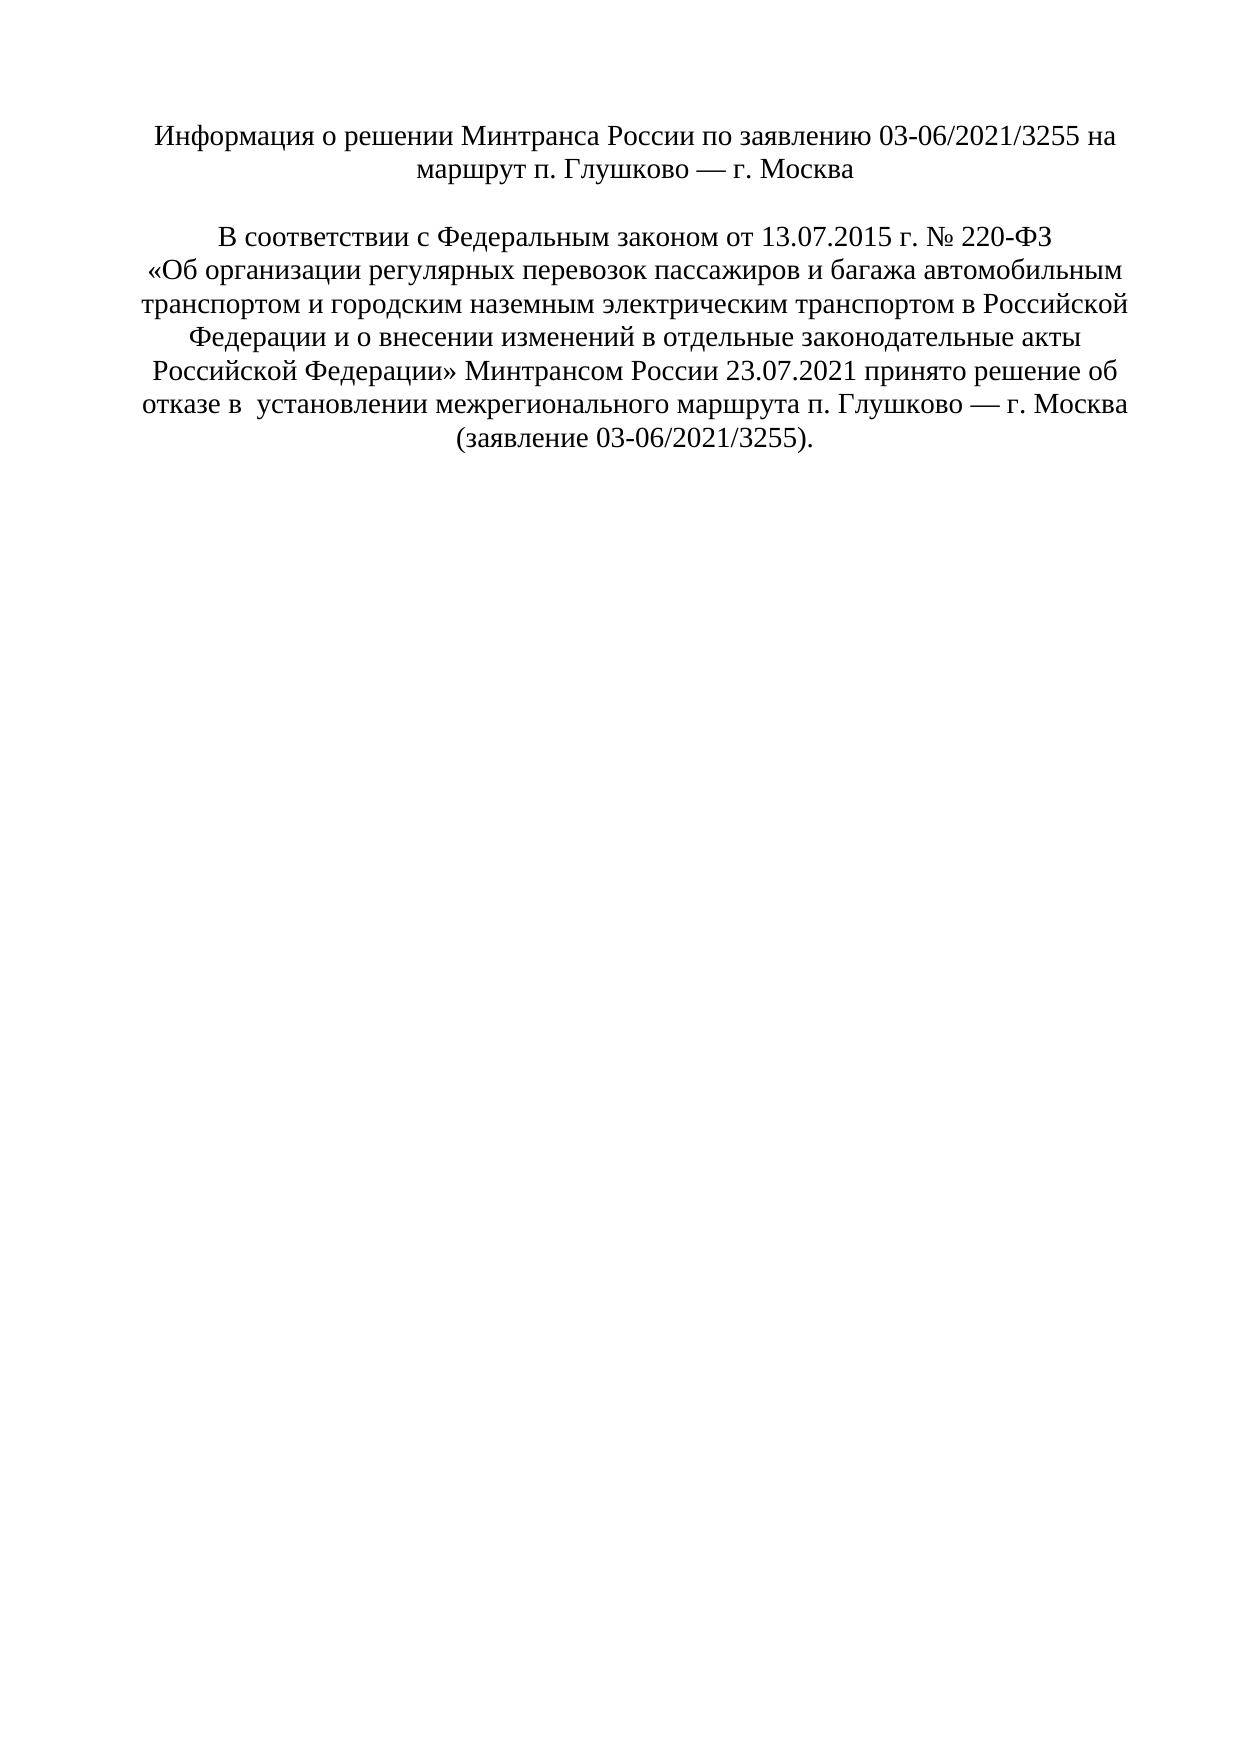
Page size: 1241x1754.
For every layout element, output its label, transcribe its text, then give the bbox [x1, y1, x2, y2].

text В соответствии с Федеральным законом от 13.07.2015 г. № 220-ФЗ «Об организации регулярных перевозок пассажиров и багажа автомобильным транспортом и городским наземным электрическим транспортом в Российской Федерации и о внесении изменений в отдельные законодательные акты Российской Федерации» Минтрансом России 23.07.2021 принято решение об отказе в установлении межрегионального маршрута п. Глушково — г. Москва (заявление 03-06/2021/3255). [118, 219, 1152, 453]
text Информация о решении Минтранса России по заявлению 03-06/2021/3255 на маршрут п. Глушково — г. Москва [118, 118, 1152, 185]
